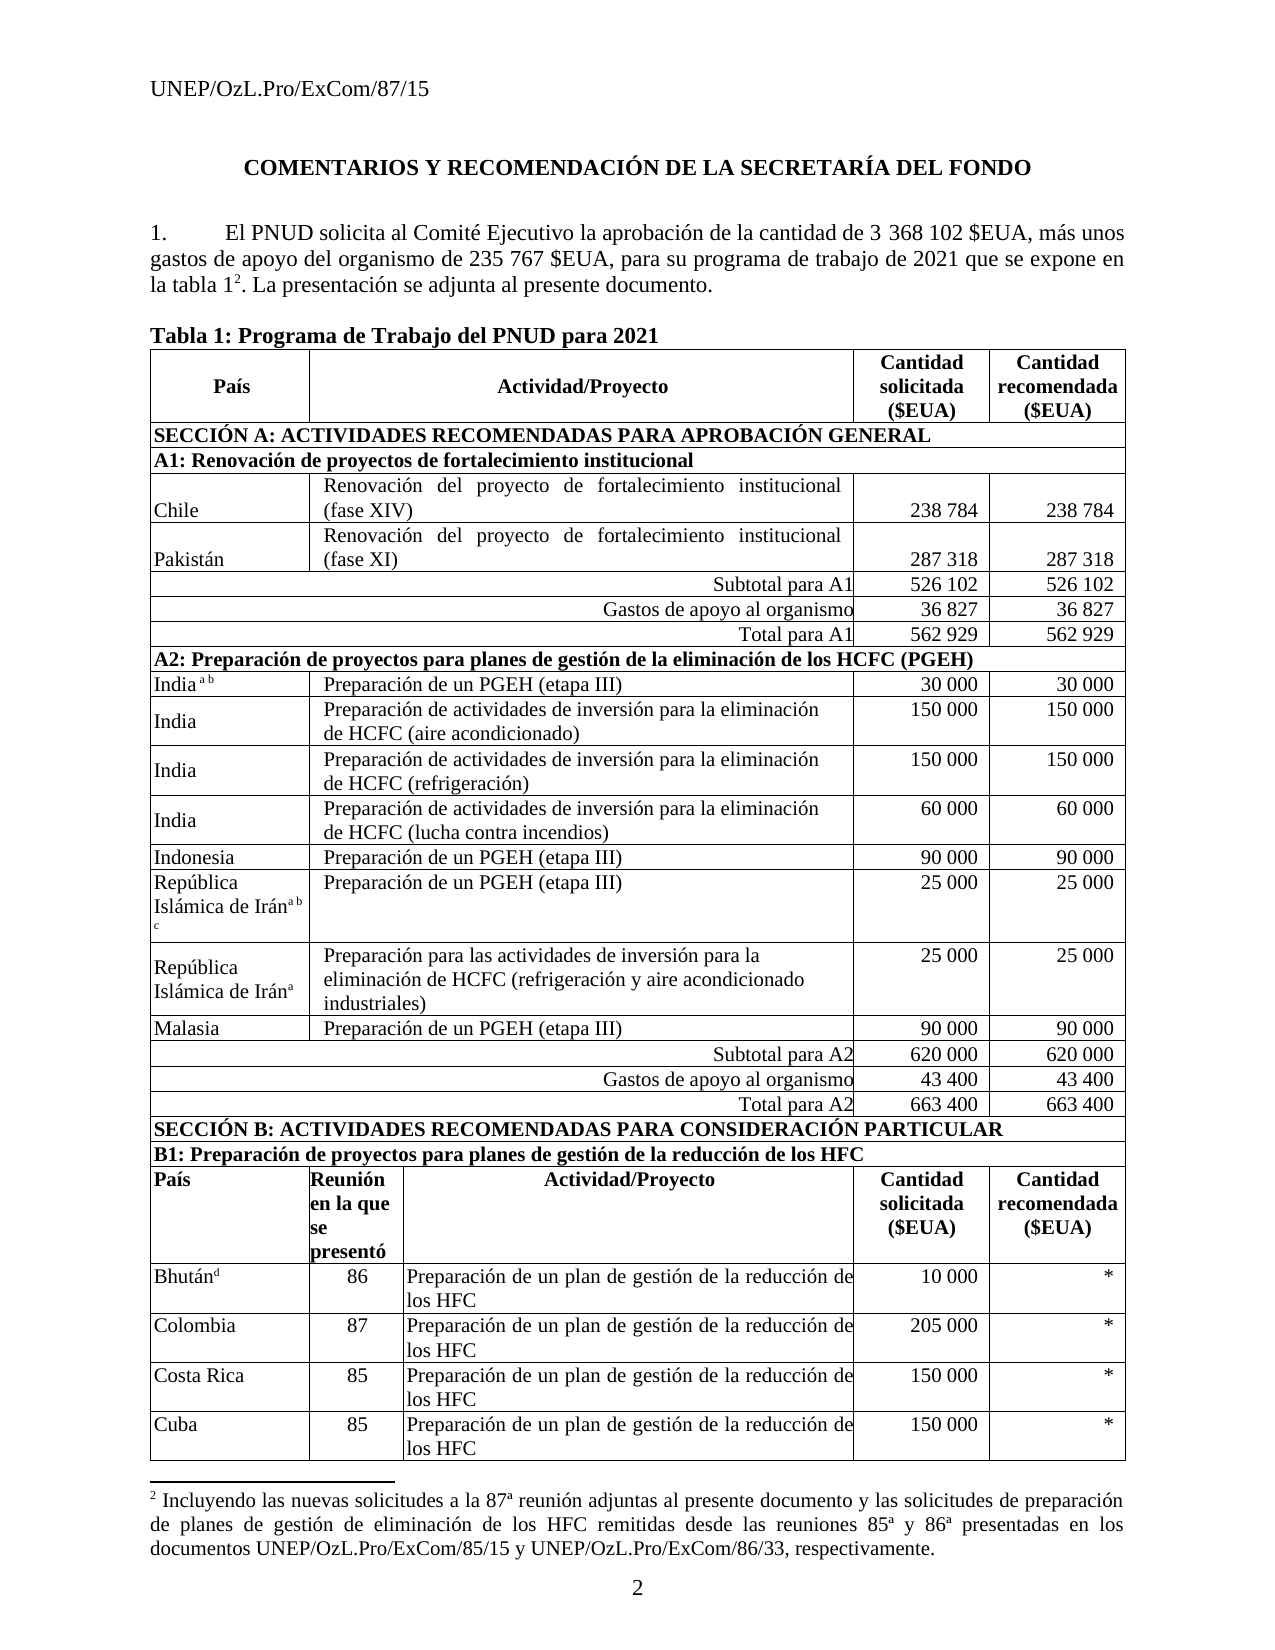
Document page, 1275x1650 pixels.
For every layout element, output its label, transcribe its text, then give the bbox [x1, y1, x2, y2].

table_cell Reunión en la que se presentó [310, 1167, 403, 1263]
table_cell 526 102 [990, 572, 1125, 596]
table_cell República Islámica de Irána b c [151, 870, 309, 942]
table_cell * [990, 1363, 1125, 1411]
table_cell Chile [151, 474, 309, 522]
table_cell 25 000 [854, 943, 989, 1015]
table_cell Total para A1 [151, 622, 853, 646]
table_cell 663 400 [854, 1092, 989, 1116]
table_cell 36 827 [990, 597, 1125, 621]
table_cell Preparación de actividades de inversión para la eliminación de HCFC (aire acondicionado) [310, 697, 853, 745]
table_cell 25 000 [990, 943, 1125, 1015]
table_cell Preparación de un plan de gestión de la reducción de los HFC [404, 1314, 853, 1362]
table_cell 36 827 [854, 597, 989, 621]
table_cell 85 [310, 1363, 403, 1411]
table_cell Costa Rica [151, 1363, 309, 1411]
table_cell Preparación de un PGEH (etapa III) [310, 672, 853, 696]
table_cell Renovación del proyecto de fortalecimiento institucional (fase XIV) [310, 474, 853, 522]
table_cell Cantidad solicitada ($EUA) [854, 1167, 989, 1263]
table_cell 150 000 [854, 1412, 989, 1460]
table_cell 150 000 [990, 697, 1125, 745]
text COMENTARIOS Y RECOMENDACIÓN DE LA SECRETARÍA DEL FONDO [150, 154, 1125, 180]
table_cell 150 000 [854, 1363, 989, 1411]
table_cell 238 784 [854, 474, 989, 522]
table_cell * [990, 1314, 1125, 1362]
table_cell Renovación del proyecto de fortalecimiento institucional (fase XI) [310, 523, 853, 571]
table_cell 30 000 [990, 672, 1125, 696]
table_cell Cuba [151, 1412, 309, 1460]
table_cell Preparación de un PGEH (etapa III) [310, 870, 853, 942]
table_cell India [151, 796, 309, 844]
table_header País [151, 350, 309, 422]
table_cell 25 000 [990, 870, 1125, 942]
table_cell 90 000 [990, 1016, 1125, 1040]
table_cell 205 000 [854, 1314, 989, 1362]
table_cell A1: Renovación de proyectos de fortalecimiento institucional [151, 448, 1125, 472]
table_cell * [990, 1264, 1125, 1312]
table_cell India [151, 746, 309, 794]
table_cell Subtotal para A2 [151, 1041, 853, 1066]
table_cell 85 [310, 1412, 403, 1460]
table_cell 60 000 [990, 796, 1125, 844]
table_cell Preparación de un plan de gestión de la reducción de los HFC [404, 1264, 853, 1312]
table_cell 238 784 [990, 474, 1125, 522]
table_cell 663 400 [990, 1092, 1125, 1116]
table_cell 87 [310, 1314, 403, 1362]
table_cell 30 000 [854, 672, 989, 696]
table_cell 150 000 [854, 746, 989, 794]
table_cell 10 000 [854, 1264, 989, 1312]
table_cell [404, 1363, 853, 1411]
table_cell 287 318 [990, 523, 1125, 571]
table_cell Gastos de apoyo al organismo [151, 597, 853, 621]
table_header Cantidad recomendada ($EUA) [990, 350, 1125, 422]
table_cell 620 000 [854, 1041, 989, 1066]
table_cell 90 000 [990, 845, 1125, 869]
table_cell 526 102 [854, 572, 989, 596]
table_cell 150 000 [990, 746, 1125, 794]
table_cell A2: Preparación de proyectos para planes de gestión de la eliminación de los HCFC (PGEH) [151, 647, 1125, 671]
table_cell Cantidad recomendada ($EUA) [990, 1167, 1125, 1263]
subtitle Tabla 1: Programa de Trabajo del PNUD para 2021 [150, 323, 1125, 349]
table_cell Gastos de apoyo al organismo [151, 1067, 853, 1091]
table_cell * [990, 1412, 1125, 1460]
table_cell Preparación de actividades de inversión para la eliminación de HCFC (refrigeración) [310, 746, 853, 794]
table_cell Total para A2 [151, 1092, 853, 1116]
table_cell 90 000 [854, 1016, 989, 1040]
table_cell 43 400 [990, 1067, 1125, 1091]
table_cell India a b [151, 672, 309, 696]
table_cell 287 318 [854, 523, 989, 571]
table_header Actividad/Proyecto [310, 350, 853, 422]
table_cell Preparación de un PGEH (etapa III) [310, 1016, 853, 1040]
table_cell 150 000 [854, 697, 989, 745]
table_cell 60 000 [854, 796, 989, 844]
subtitle El PNUD solicita al Comité Ejecutivo la aprobación de la cantidad de 3 368 102 $EUA, más unos gastos de apoyo del organismo de 235 767 $EUA, para su programa de trabajo de 2021 que se expone en la tabla 1. La presentación se adjunta al presente documento. [150, 218, 1125, 298]
table_cell República Islámica de Irána [151, 943, 309, 1015]
table_cell Indonesia [151, 845, 309, 869]
table_cell Colombia [151, 1314, 309, 1362]
table_cell 25 000 [854, 870, 989, 942]
table_cell 90 000 [854, 845, 989, 869]
table_cell Actividad/Proyecto [404, 1167, 853, 1263]
table_cell País [151, 1167, 309, 1263]
table_cell Preparación de actividades de inversión para la eliminación de HCFC (lucha contra incendios) [310, 796, 853, 844]
table_cell 620 000 [990, 1041, 1125, 1066]
table_cell SECCIÓN A: ACTIVIDADES RECOMENDADAS PARA APROBACIÓN GENERAL [151, 423, 1125, 447]
table_cell Subtotal para A1 [151, 572, 853, 596]
table_cell 86 [310, 1264, 403, 1312]
table_cell 43 400 [854, 1067, 989, 1091]
table_cell B1: Preparación de proyectos para planes de gestión de la reducción de los HFC [151, 1142, 1125, 1166]
table_cell Preparación para las actividades de inversión para la eliminación de HCFC (refrigeración y aire acondicionado industriales) [310, 943, 853, 1015]
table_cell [404, 1412, 853, 1460]
table_header Cantidad solicitada ($EUA) [854, 350, 989, 422]
table_cell SECCIÓN B: ACTIVIDADES RECOMENDADAS PARA CONSIDERACIÓN PARTICULAR [151, 1117, 1125, 1141]
table_cell Preparación de un PGEH (etapa III) [310, 845, 853, 869]
table_cell 562 929 [990, 622, 1125, 646]
table_cell India [151, 697, 309, 745]
table_cell Pakistán [151, 523, 309, 571]
table_cell Bhutánd [151, 1264, 309, 1312]
table_cell 562 929 [854, 622, 989, 646]
table_cell Malasia [151, 1016, 309, 1040]
